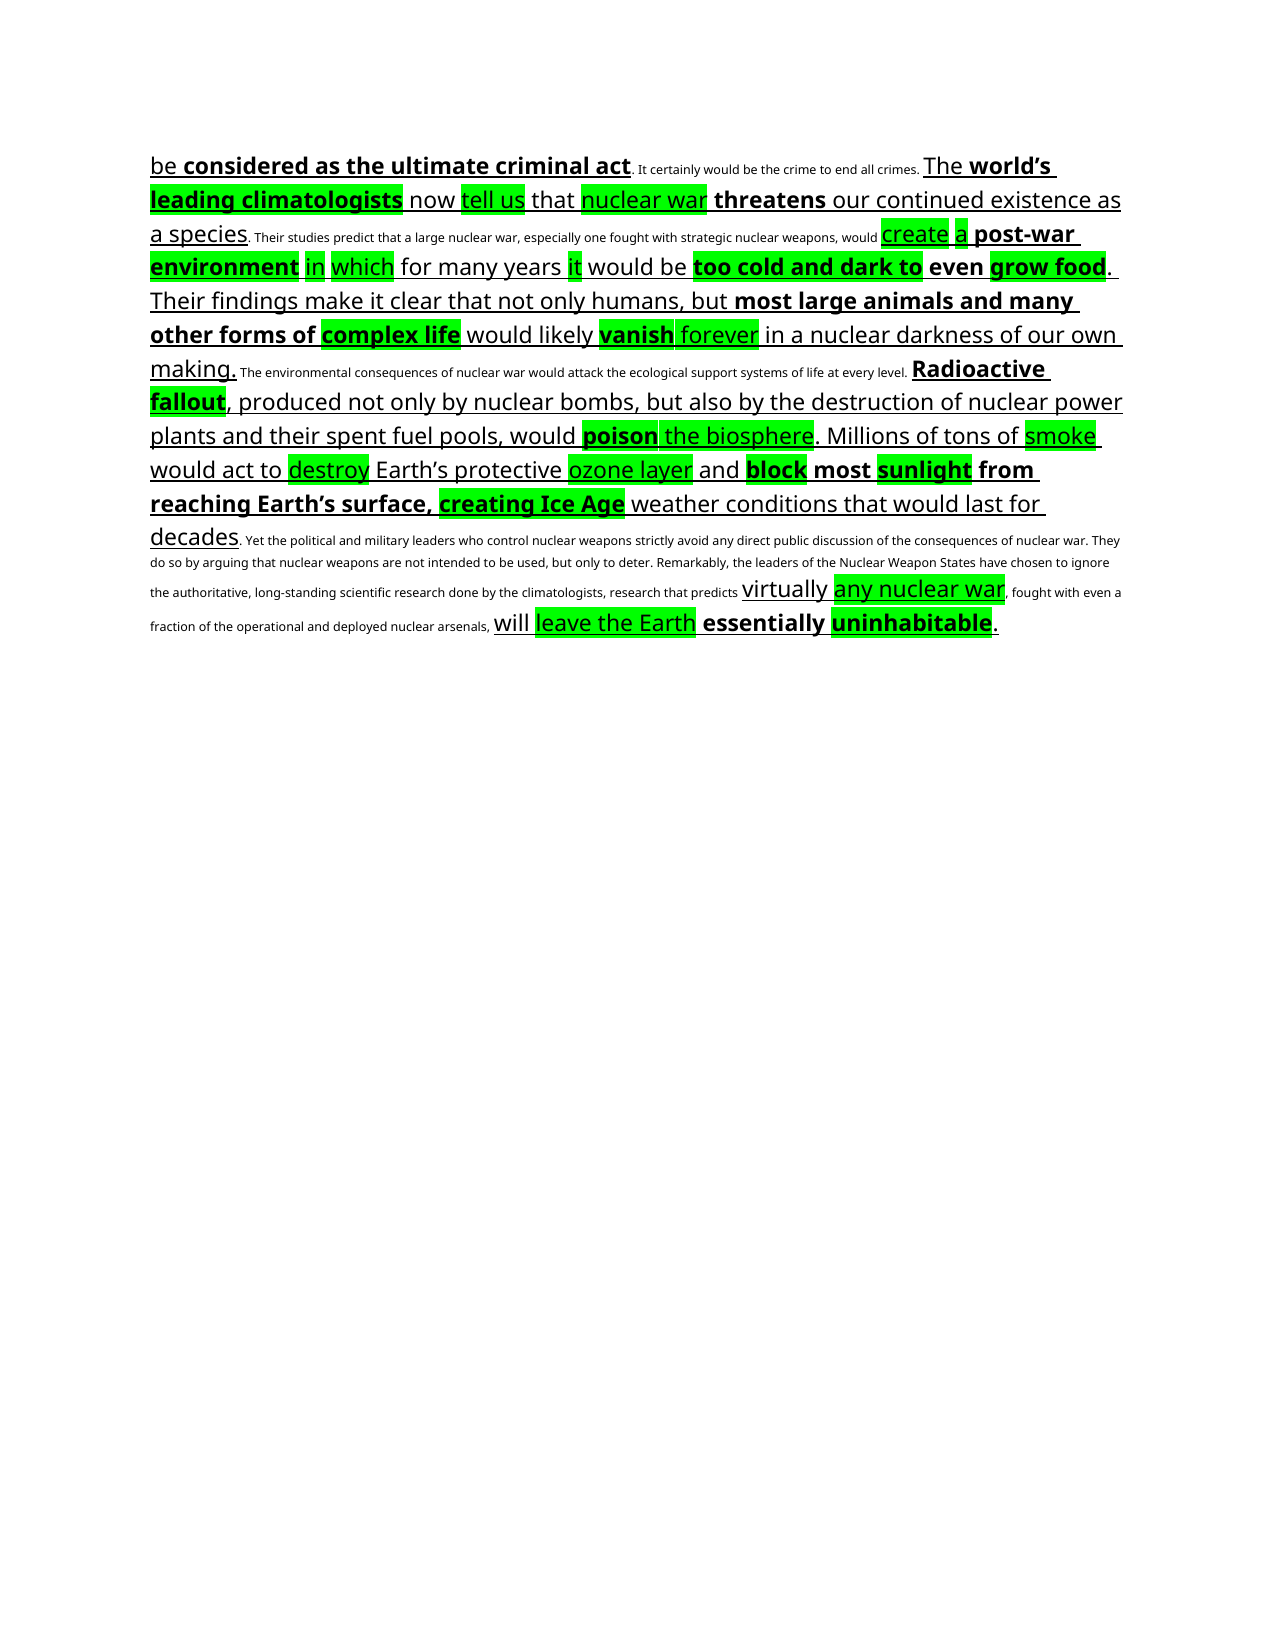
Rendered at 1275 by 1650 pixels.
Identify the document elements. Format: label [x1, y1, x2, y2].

text [150, 150, 1125, 638]
